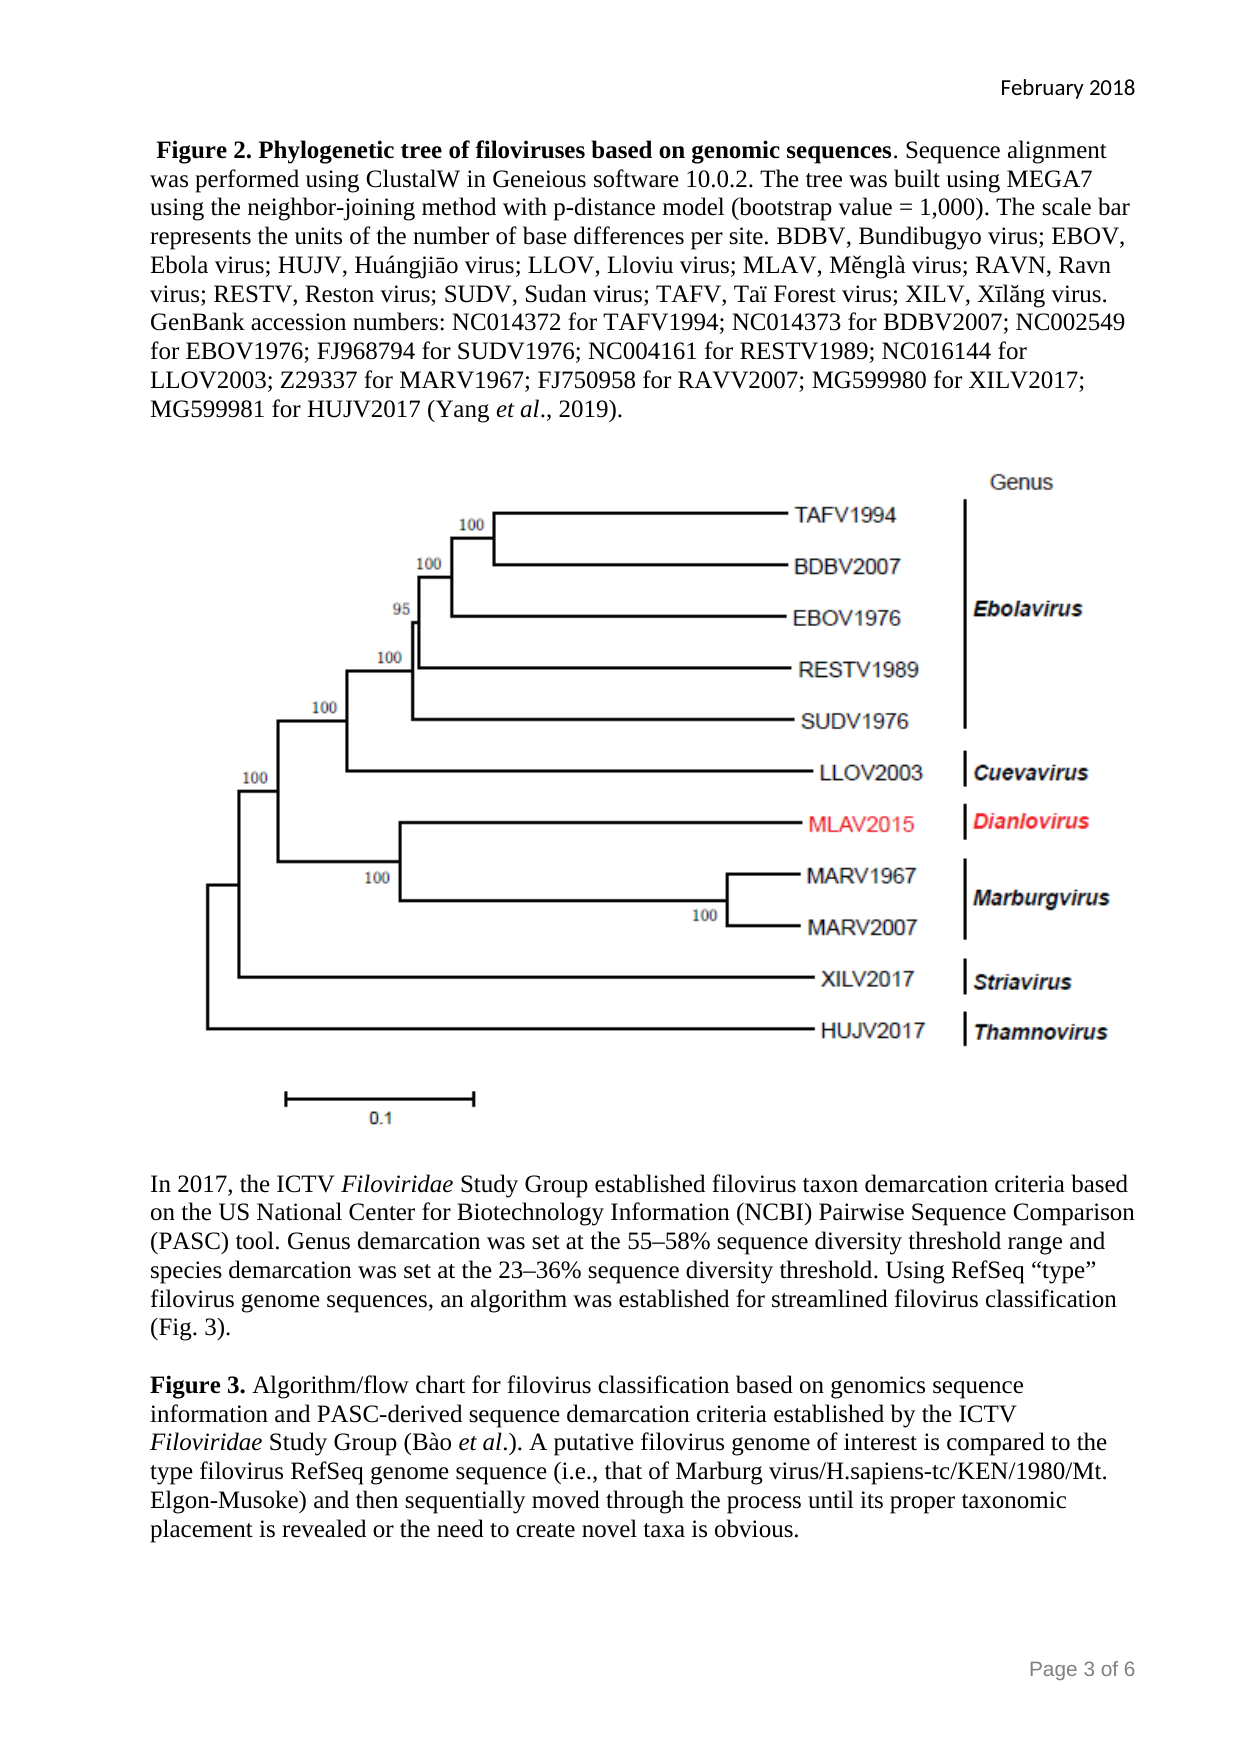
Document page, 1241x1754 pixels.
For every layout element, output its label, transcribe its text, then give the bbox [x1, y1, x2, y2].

picture [150, 451, 1135, 1140]
text In 2017, the ICTV Filoviridae Study Group established filovirus taxon demarcation criteria based on the US National Center for Biotechnology Information (NCBI) Pairwise Sequence Comparison (PASC) tool. Genus demarcation was set at the 55–58% sequence diversity threshold range and species demarcation was set at the 23–36% sequence diversity threshold. Using RefSeq “type” filovirus genome sequences, an algorithm was established for streamlined filovirus classification (Fig. 3). [150, 1169, 1135, 1341]
text Figure 2. Phylogenetic tree of filoviruses based on genomic sequences. Sequence alignment was performed using ClustalW in Geneious software 10.0.2. The tree was built using MEGA7 using the neighbor-joining method with p-distance model (bootstrap value = 1,000). The scale bar represents the units of the number of base differences per site. BDBV, Bundibugyo virus; EBOV, Ebola virus; HUJV, Huángjiāo virus; LLOV, Lloviu virus; MLAV, Měnglà virus; RAVN, Ravn virus; RESTV, Reston virus; SUDV, Sudan virus; TAFV, Taï Forest virus; XILV, Xīlăng virus. GenBank accession numbers: NC014372 for TAFV1994; NC014373 for BDBV2007; NC002549 for EBOV1976; FJ968794 for SUDV1976; NC004161 for RESTV1989; NC016144 for LLOV2003; Z29337 for MARV1967; FJ750958 for RAVV2007; MG599980 for XILV2017; MG599981 for HUJV2017 (Yang et al., 2019). [150, 135, 1135, 422]
text Figure 3. Algorithm/flow chart for filovirus classification based on genomics sequence information and PASC-derived sequence demarcation criteria established by the ICTV Filoviridae Study Group (Bào et al.). A putative filovirus genome of interest is compared to the type filovirus RefSeq genome sequence (i.e., that of Marburg virus/H.sapiens-tc/KEN/1980/Mt. Elgon-Musoke) and then sequentially moved through the process until its proper taxonomic placement is revealed or the need to create novel taxa is obvious. [150, 1370, 1135, 1542]
